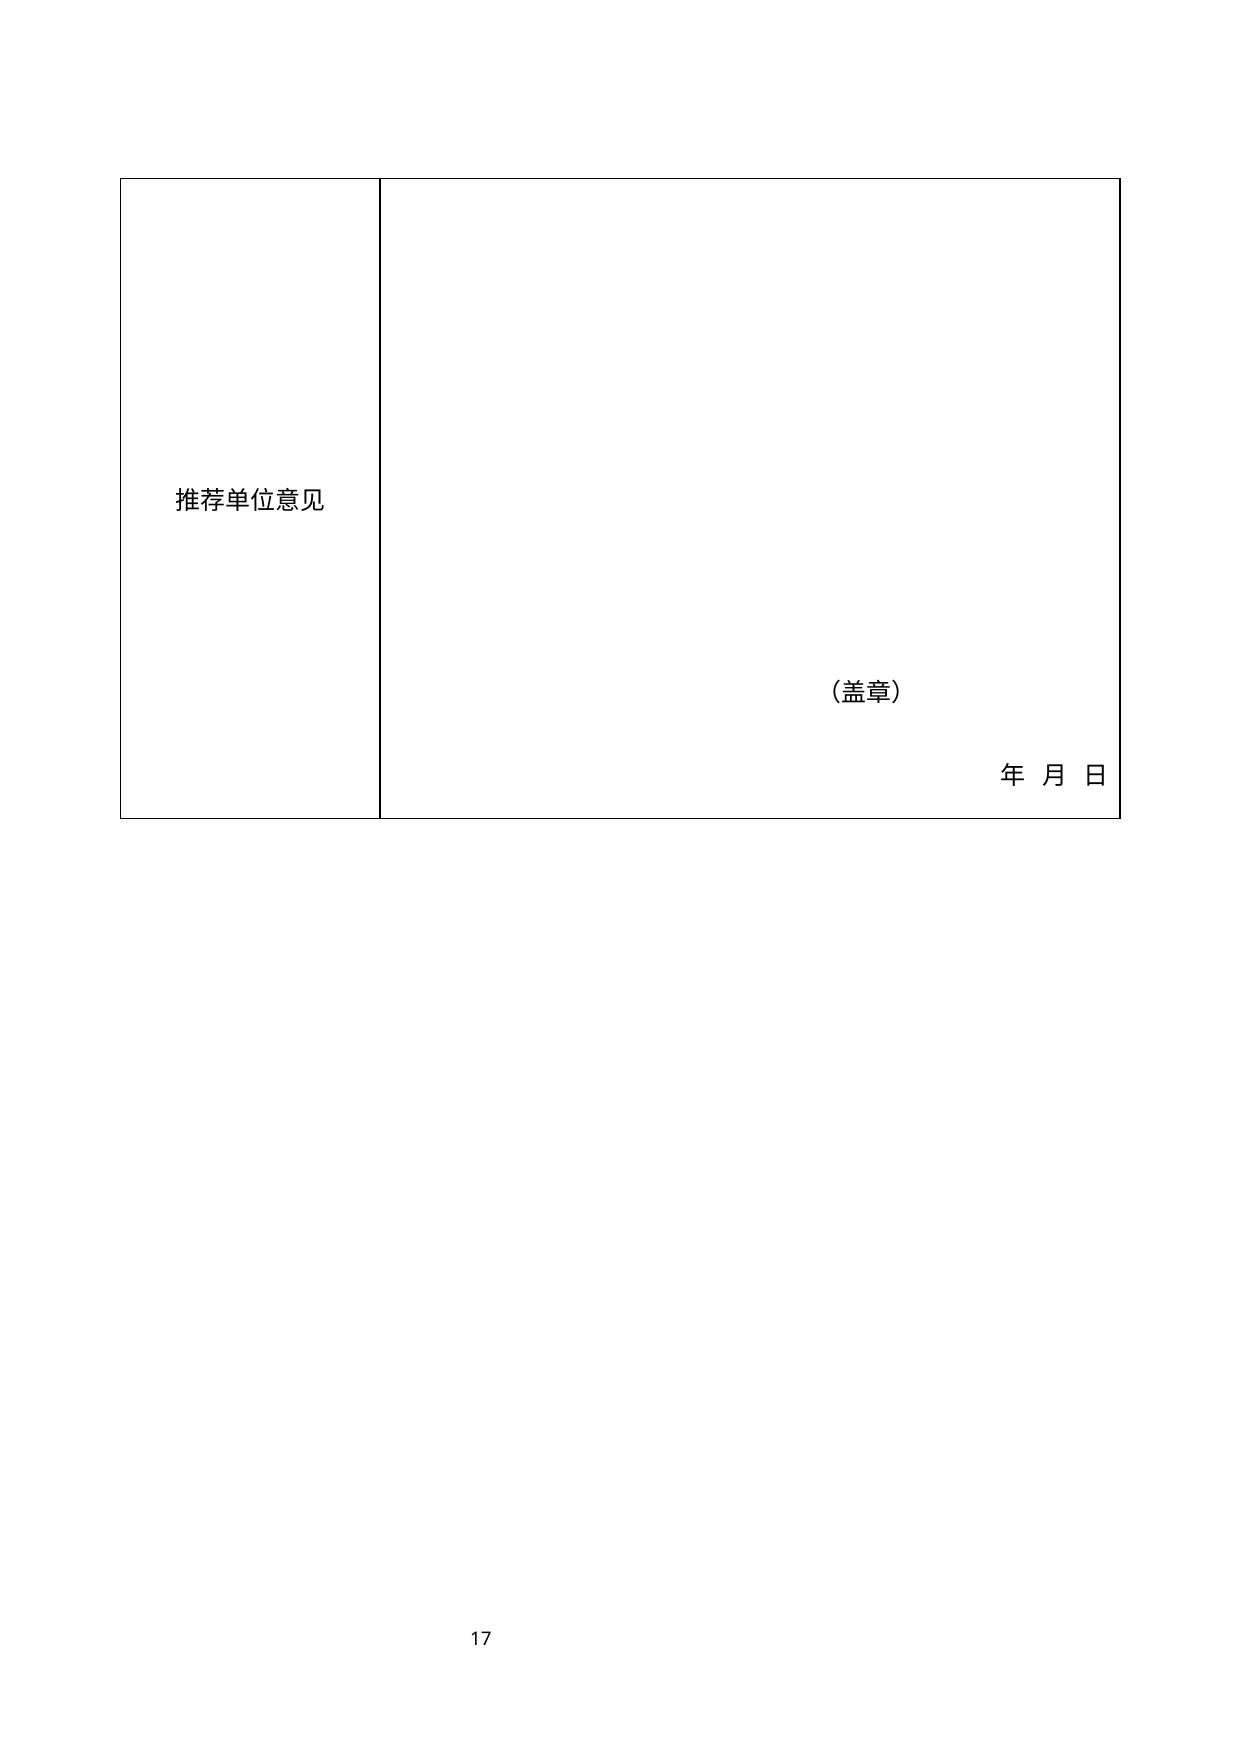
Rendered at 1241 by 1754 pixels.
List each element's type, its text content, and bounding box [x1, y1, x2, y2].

table_cell 推荐单位意见 [121, 179, 379, 818]
table_cell （盖章） 年 月 日 [381, 179, 1119, 818]
